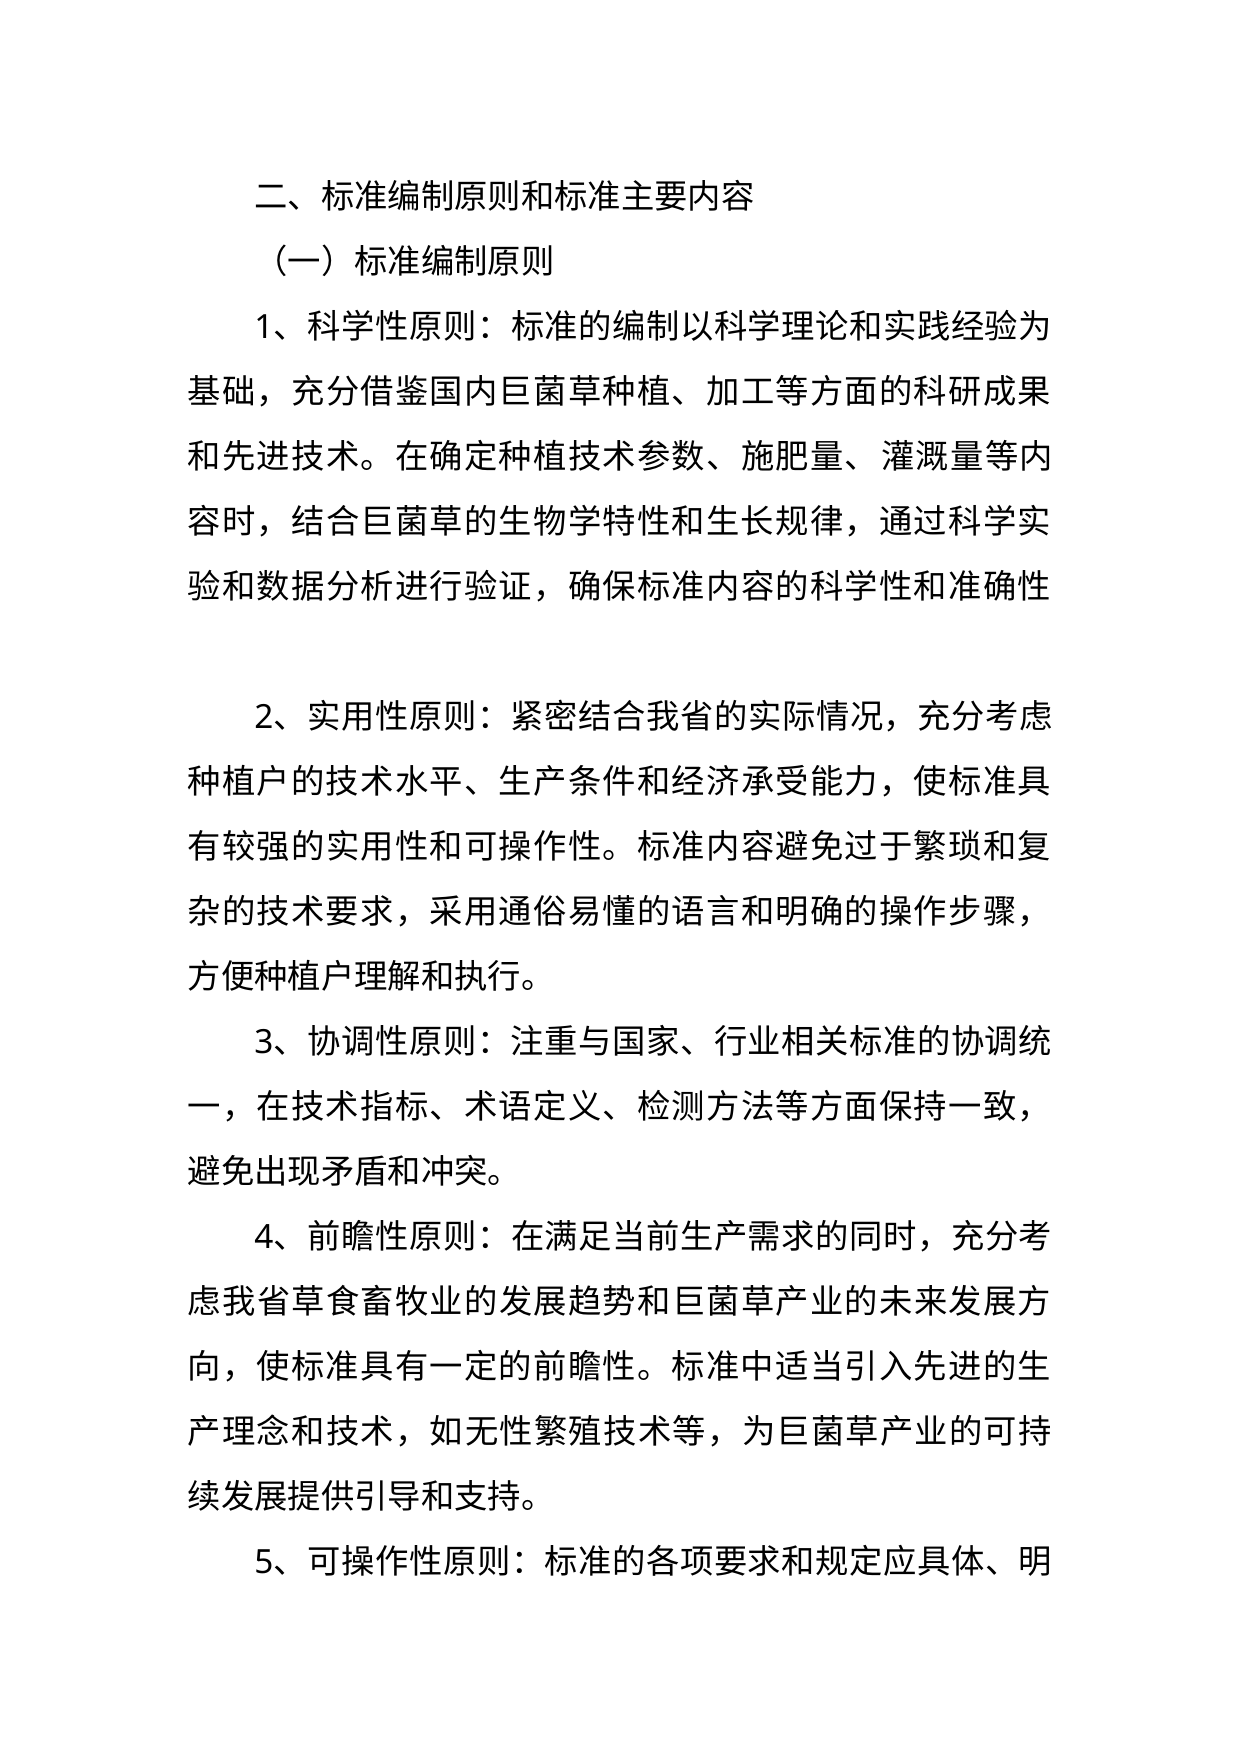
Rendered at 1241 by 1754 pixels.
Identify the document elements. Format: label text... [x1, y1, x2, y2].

text 1、科学性原则：标准的编制以科学理论和实践经验为基础，充分借鉴国内巨菌草种植、加工等方面的科研成果和先进技术。在确定种植技术参数、施肥量、灌溉量等内容时，结合巨菌草的生物学特性和生长规律，通过科学实验和数据分析进行验证，确保标准内容的科学性和准确性。​ [187, 292, 1053, 682]
text 二、标准编制原则和标准主要内容 [187, 162, 1053, 227]
text 4、前瞻性原则：在满足当前生产需求的同时，充分考虑我省草食畜牧业的发展趋势和巨菌草产业的未来发展方向，使标准具有一定的前瞻性。标准中适当引入先进的生产理念和技术，如无性繁殖技术等，为巨菌草产业的可持续发展提供引导和支持。​ [187, 1202, 1053, 1527]
text 3、协调性原则：注重与国家、行业相关标准的协调统一，在技术指标、术语定义、检测方法等方面保持一致，避免出现矛盾和冲突。 [187, 1007, 1053, 1202]
text 2、实用性原则：紧密结合我省的实际情况，充分考虑种植户的技术水平、生产条件和经济承受能力，使标准具有较强的实用性和可操作性。标准内容避免过于繁琐和复杂的技术要求，采用通俗易懂的语言和明确的操作步骤，方便种植户理解和执行。​ [187, 682, 1053, 1007]
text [187, 1527, 1053, 1592]
text （一）标准编制原则 [187, 227, 1053, 292]
